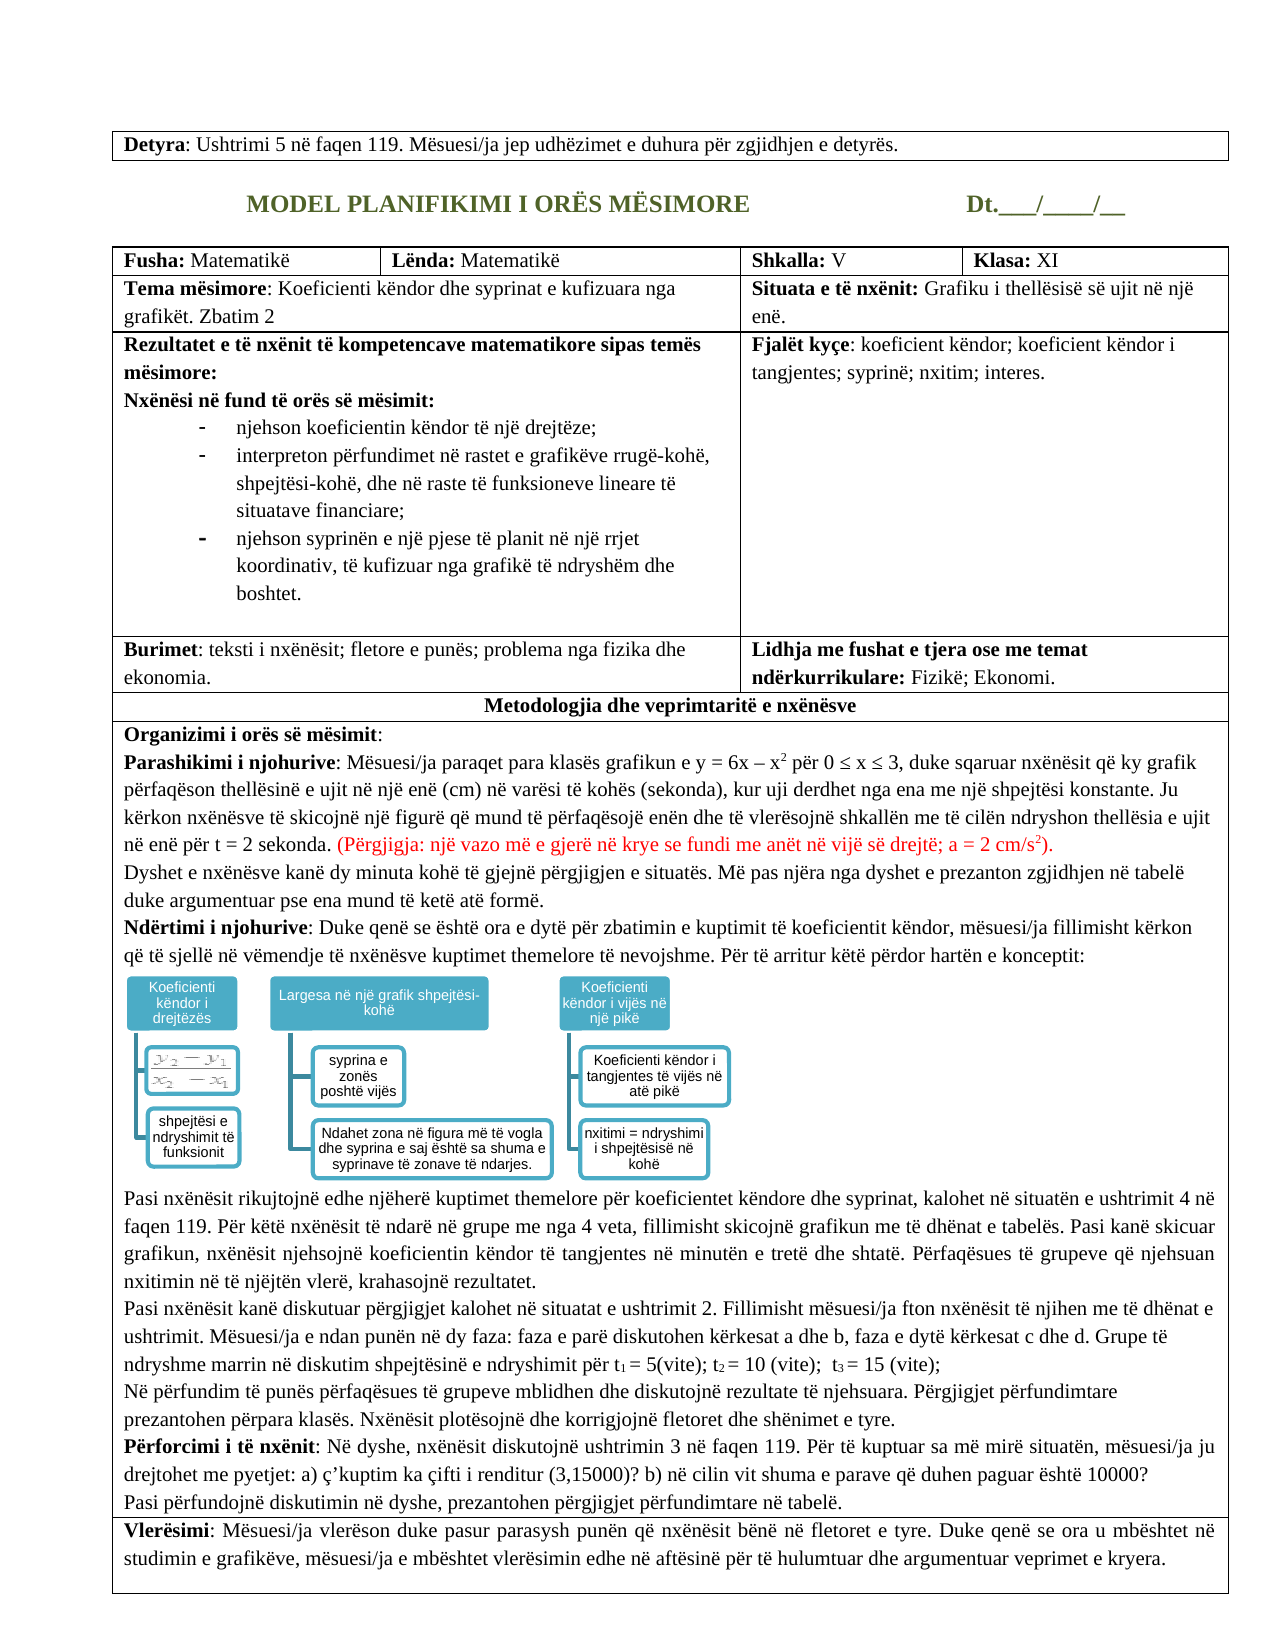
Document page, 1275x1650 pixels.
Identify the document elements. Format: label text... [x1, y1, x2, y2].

table_cell Lidhja me fushat e tjera ose me temat ndërkurrikulare: Fizikë; Ekonomi. [741, 637, 1228, 692]
table_header Shkalla: V [741, 248, 962, 275]
table_cell Fjalët kyçe: koeficient këndor; koeficient këndor i tangjentes; syprinë; nxitim; interes. [741, 333, 1228, 636]
table_cell Rezultatet e të nxënit të kompetencave matematikore sipas temës mësimore: Nxënësi në fund të orës së mësimit: njehson koeficientin këndor të një drejtëze; interpreton përfundimet në rastet e grafikëve rrugë-kohë, shpejtësi-kohë, dhe në raste të funksioneve lineare të situatave financiare; njehson syprinën e një pjese të planit në një rrjet koordinativ, të kufizuar nga grafikë të ndryshëm dhe boshtet. [113, 333, 740, 636]
table_cell Tema mësimore: Koeficienti këndor dhe syprinat e kufizuara nga grafikët. Zbatim 2 [113, 276, 740, 331]
table_header Klasa: XI [963, 248, 1228, 275]
table_cell Situata e të nxënit: Grafiku i thellësisë së ujit në një enë. [741, 276, 1228, 331]
table_header Lënda: Matematikë [381, 248, 740, 275]
table_header Fusha: Matematikë [113, 248, 380, 275]
text MODEL PLANIFIKIMI I ORËS MËSIMORE Dt.___/____/__ [150, 189, 1125, 246]
table_cell Organizimi i orës së mësimit: Parashikimi i njohurive: Mësuesi/ja paraqet para klasës grafikun e y = 6x – x2 për 0 ≤ x ≤ 3, duke sqaruar nxënësit që ky grafik përfaqëson thellësinë e ujit në një enë (cm) në varësi të kohës (sekonda), kur uji derdhet nga ena me një shpejtësi konstante. Ju kërkon nxënësve të skicojnë një figurë që mund të përfaqësojë enën dhe të vlerësojnë shkallën me të cilën ndryshon thellësia e ujit në enë për t = 2 sekonda. (Përgjigja: një vazo më e gjerë në krye se fundi me anët në vijë së drejtë; a = 2 cm/s2). Dyshet e nxënësve kanë dy minuta kohë të gjejnë përgjigjen e situatës. Më pas njëra nga dyshet e prezanton zgjidhjen në tabelë duke argumentuar pse ena mund të ketë atë formë. Ndërtimi i njohurive: Duke qenë se është ora e dytë për zbatimin e kuptimit të koeficientit këndor, mësuesi/ja fillimisht kërkon që të sjellë në vëmendje të nxënësve kuptimet themelore të nevojshme. Për të arritur këtë përdor hartën e konceptit: Pasi nxënësit rikujtojnë edhe njëherë kuptimet themelore për koeficientet këndore dhe syprinat, kalohet në situatën e ushtrimit 4 në faqen 119. Për këtë nxënësit të ndarë në grupe me nga 4 veta, fillimisht skicojnë grafikun me të dhënat e tabelës. Pasi kanë skicuar grafikun, nxënësit njehsojnë koeficientin këndor të tangjentes në minutën e tretë dhe shtatë. Përfaqësues të grupeve që njehsuan nxitimin në të njëjtën vlerë, krahasojnë rezultatet. Pasi nxënësit kanë diskutuar përgjigjet kalohet në situatat e ushtrimit 2. Fillimisht mësuesi/ja fton nxënësit të njihen me të dhënat e ushtrimit. Mësuesi/ja e ndan punën në dy faza: faza e parë diskutohen kërkesat a dhe b, faza e dytë kërkesat c dhe d. Grupe të ndryshme marrin në diskutim shpejtësinë e ndryshimit për t1 = 5(vite); t2 = 10 (vite); t3 = 15 (vite); Në përfundim të punës përfaqësues të grupeve mblidhen dhe diskutojnë rezultate të njehsuara. Përgjigjet përfundimtare prezantohen përpara klasës. Nxënësit plotësojnë dhe korrigjojnë fletoret dhe shënimet e tyre. Përforcimi i të nxënit: Në dyshe, nxënësit diskutojnë ushtrimin 3 në faqen 119. Për të kuptuar sa më mirë situatën, mësuesi/ja ju drejtohet me pyetjet: a) ç’kuptim ka çifti i renditur (3,15000)? b) në cilin vit shuma e parave që duhen paguar është 10000? Pasi përfundojnë diskutimin në dyshe, prezantohen përgjigjet përfundimtare në tabelë. [113, 722, 1228, 1517]
table_cell Metodologjia dhe veprimtaritë e nxënësve [113, 693, 1228, 721]
table_cell Burimet: teksti i nxënësit; fletore e punës; problema nga fizika dhe ekonomia. [113, 637, 740, 692]
table_cell Detyra: Ushtrimi 5 në faqen 119. Mësuesi/ja jep udhëzimet e duhura për zgjidhjen e detyrës. [113, 132, 1228, 160]
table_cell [113, 1518, 1228, 1593]
